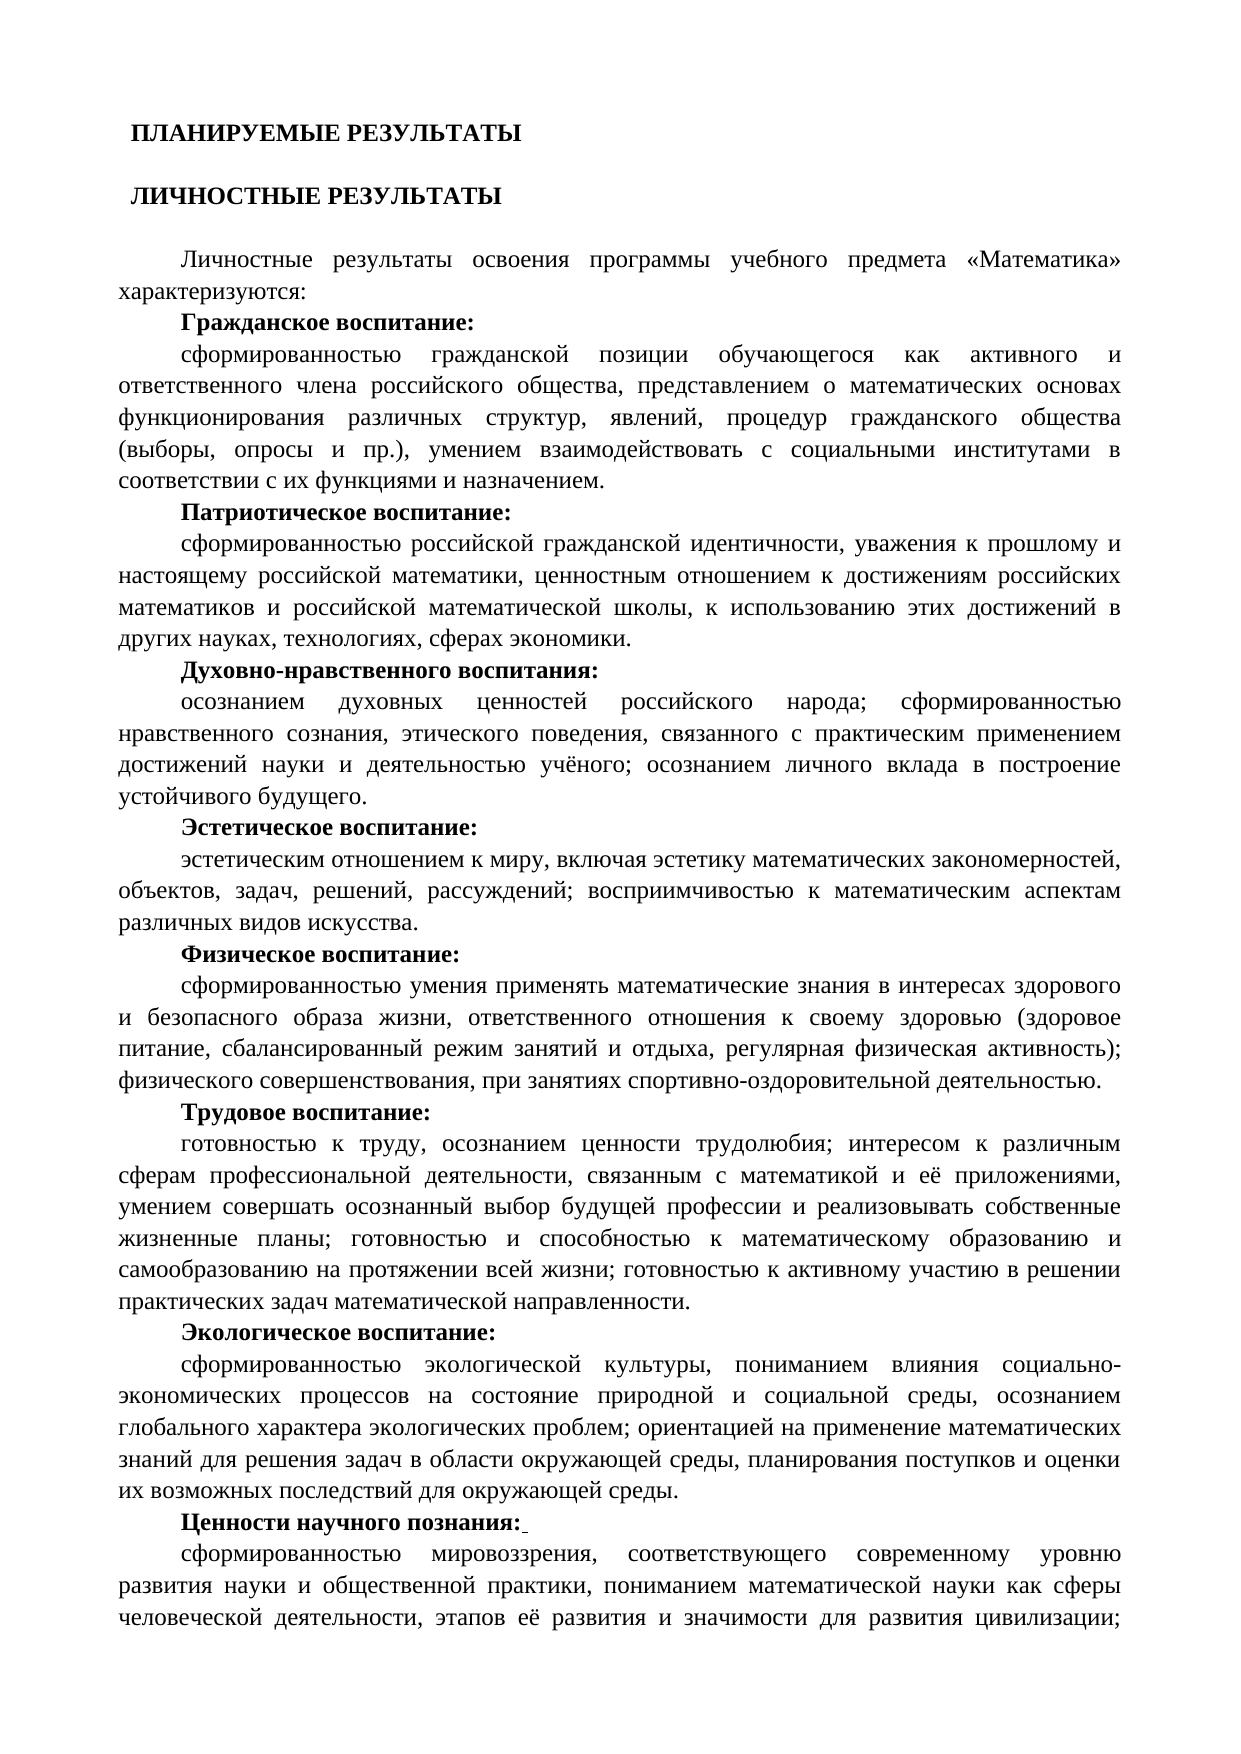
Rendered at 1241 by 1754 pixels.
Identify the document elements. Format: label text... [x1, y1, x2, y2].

text сформированностью российской гражданской идентичности, уважения к прошлому и настоящему российской математики, ценностным отношением к достижениям российских математиков и российской математической школы, к использованию этих достижений в других науках, технологиях, сферах экономики. [118, 528, 1122, 652]
text ЛИЧНОСТНЫЕ РЕЗУЛЬТАТЫ [131, 181, 1122, 210]
text Личностные результаты освоения программы учебного предмета «Математика» характеризуются: [118, 244, 1122, 305]
text Гражданское воспитание: [118, 307, 1122, 336]
text Физическое воспитание: [118, 939, 1122, 967]
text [118, 1538, 1122, 1630]
text готовностью к труду, осознанием ценности трудолюбия; интересом к различным сферам профессиональной деятельности, связанным с математикой и её приложениями, умением совершать осознанный выбор будущей профессии и реализовывать собственные жизненные планы; готовностью и способностью к математическому образованию и самообразованию на протяжении всей жизни; готовностью к активному участию в решении практических задач математической направленности. [118, 1128, 1122, 1315]
text Патриотическое воспитание: [118, 497, 1122, 526]
text сформированностью гражданской позиции обучающегося как активного и ответственного члена российского общества, представлением о математических основах функционирования различных структур, явлений, процедур гражданского общества (выборы, опросы и пр.), умением взаимодействовать с социальными институтами в соответствии с их функциями и назначением. [118, 339, 1122, 494]
text ПЛАНИРУЕМЫЕ РЕЗУЛЬТАТЫ [131, 118, 1122, 147]
text осознанием духовных ценностей российского народа; сформированностью нравственного сознания, этического поведения, связанного с практическим применением достижений науки и деятельностью учёного; осознанием личного вклада в построение устойчивого будущего. [118, 686, 1122, 810]
text Экологическое воспитание: [118, 1317, 1122, 1346]
text Ценности научного познания: [118, 1507, 1122, 1536]
text Трудовое воспитание: [118, 1097, 1122, 1125]
text эстетическим отношением к миру, включая эстетику математических закономерностей, объектов, задач, решений, рассуждений; восприимчивостью к математическим аспектам различных видов искусства. [118, 844, 1122, 936]
text сформированностью экологической культуры, пониманием влияния социально-экономических процессов на состояние природной и социальной среды, осознанием глобального характера экологических проблем; ориентацией на применение математических знаний для решения задач в области окружающей среды, планирования поступков и оценки их возможных последствий для окружающей среды. [118, 1349, 1122, 1504]
text сформированностью умения применять математические знания в интересах здорового и безопасного образа жизни, ответственного отношения к своему здоровью (здоровое питание, сбалансированный режим занятий и отдыха, регулярная физическая активность); физического совершенствования, при занятиях спортивно-оздоровительной деятельностью. [118, 970, 1122, 1094]
text Эстетическое воспитание: [118, 812, 1122, 841]
text Духовно-нравственного воспитания: [118, 655, 1122, 683]
